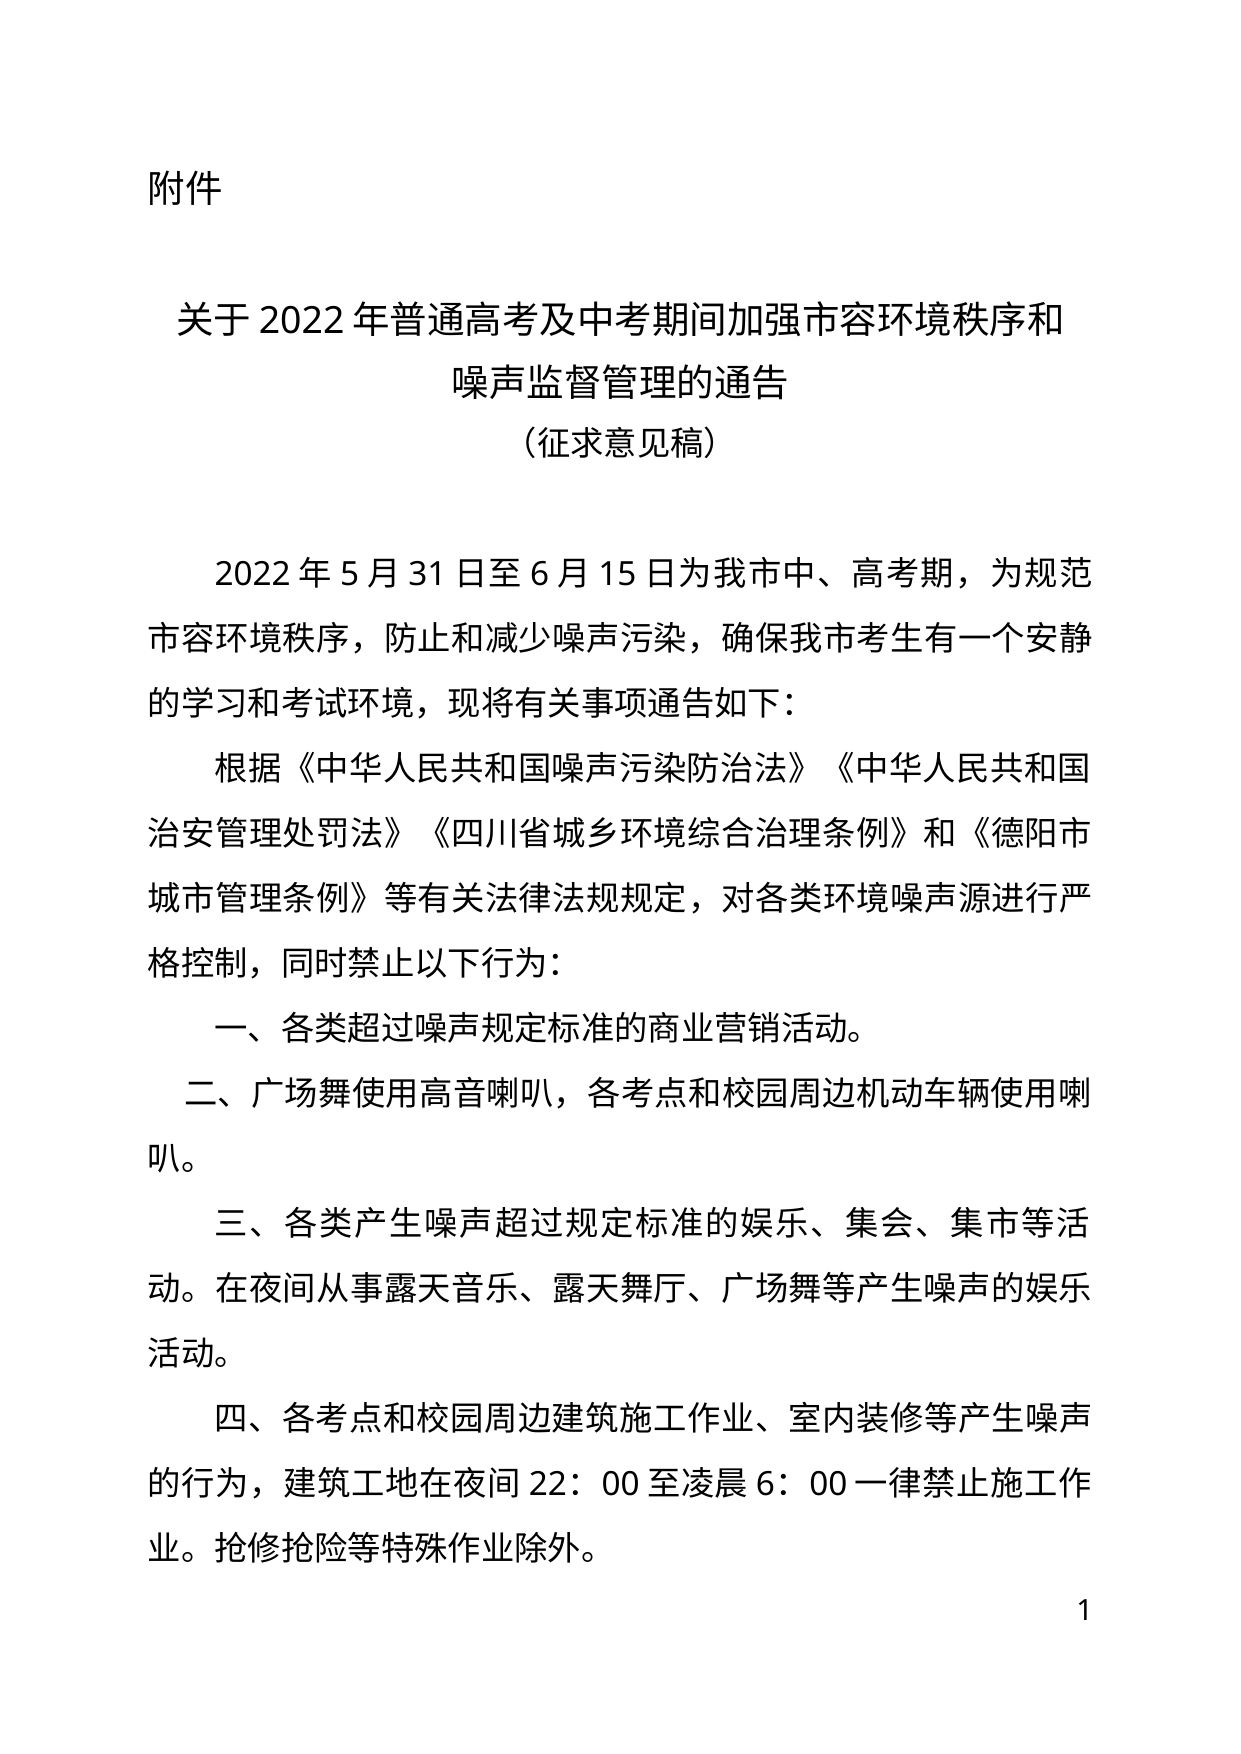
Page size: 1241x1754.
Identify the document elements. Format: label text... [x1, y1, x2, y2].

text 四、各考点和校园周边建筑施工作业、室内装修等产生噪声的行为，建筑工地在夜间22：00至凌晨6：00一律禁止施工作业。抢修抢险等特殊作业除外。 [148, 1383, 1092, 1578]
text （征求意见稿） [148, 408, 1092, 473]
text 根据《中华人民共和国噪声污染防治法》《中华人民共和国治安管理处罚法》《四川省城乡环境综合治理条例》和《德阳市城市管理条例》等有关法律法规规定，对各类环境噪声源进行严格控制，同时禁止以下行为： [148, 733, 1092, 993]
text 2022年5月31日至6月15日为我市中、高考期，为规范市容环境秩序，防止和减少噪声污染，确保我市考生有一个安静的学习和考试环境，现将有关事项通告如下： [148, 538, 1092, 733]
text 附件 [148, 153, 1092, 218]
text 关于2022年普通高考及中考期间加强市容环境秩序和 [148, 283, 1092, 346]
text 三、各类产生噪声超过规定标准的娱乐、集会、集市等活动。在夜间从事露天音乐、露天舞厅、广场舞等产生噪声的娱乐活动。 [148, 1188, 1092, 1383]
text 二、广场舞使用高音喇叭，各考点和校园周边机动车辆使用喇叭。 [148, 1058, 1092, 1188]
list 各类超过噪声规定标准的商业营销活动。 [148, 993, 1092, 1058]
text 噪声监督管理的通告 [148, 346, 1092, 408]
